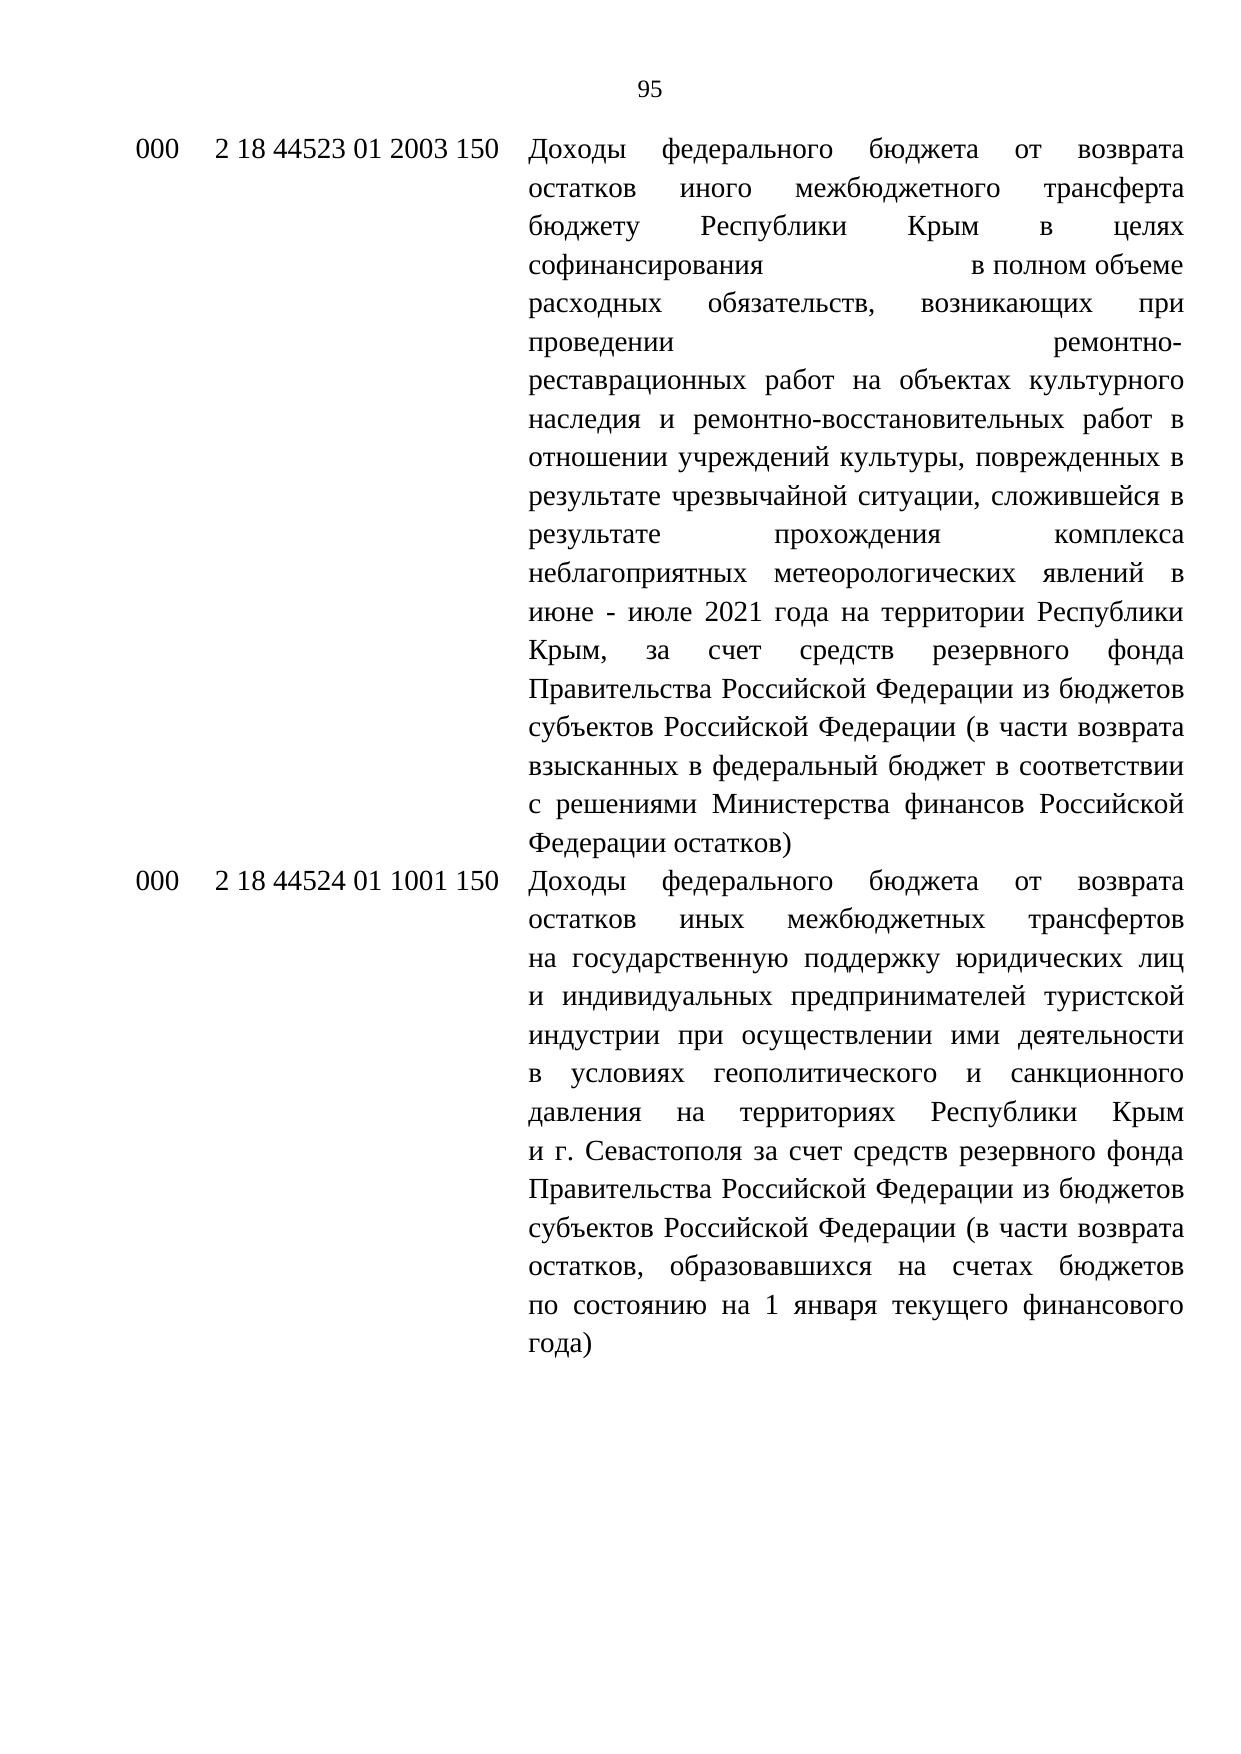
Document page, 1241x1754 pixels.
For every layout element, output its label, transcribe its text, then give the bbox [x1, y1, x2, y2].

table_cell 2 18 44523 01 2003 150 [196, 131, 517, 863]
table_cell 000 [118, 131, 196, 863]
table_cell Доходы федерального бюджета от возврата остатков иных межбюджетных трансфертов на государственную поддержку юридических лиц и индивидуальных предпринимателей туристской индустрии при осуществлении ими деятельности в условиях геополитического и санкционного давления на территориях Республики Крым и г. Севастополя за счет средств резервного фонда Правительства Российской Федерации из бюджетов субъектов Российской Федерации (в части возврата остатков, образовавшихся на счетах бюджетов по состоянию на 1 января текущего финансового года) [517, 863, 1196, 1363]
table_cell 2 18 44524 01 1001 150 [196, 863, 517, 1363]
table_cell Доходы федерального бюджета от возврата остатков иного межбюджетного трансферта бюджету Республики Крым в целях софинансирования в полном объеме расходных обязательств, возникающих при проведении ремонтно-реставрационных работ на объектах культурного наследия и ремонтно-восстановительных работ в отношении учреждений культуры, поврежденных в результате чрезвычайной ситуации, сложившейся в результате прохождения комплекса неблагоприятных метеорологических явлений в июне - июле 2021 года на территории Республики Крым, за счет средств резервного фонда Правительства Российской Федерации из бюджетов субъектов Российской Федерации (в части возврата взысканных в федеральный бюджет в соответствии с решениями Министерства финансов Российской Федерации остатков) [517, 131, 1196, 863]
table_cell 000 [118, 863, 196, 1363]
